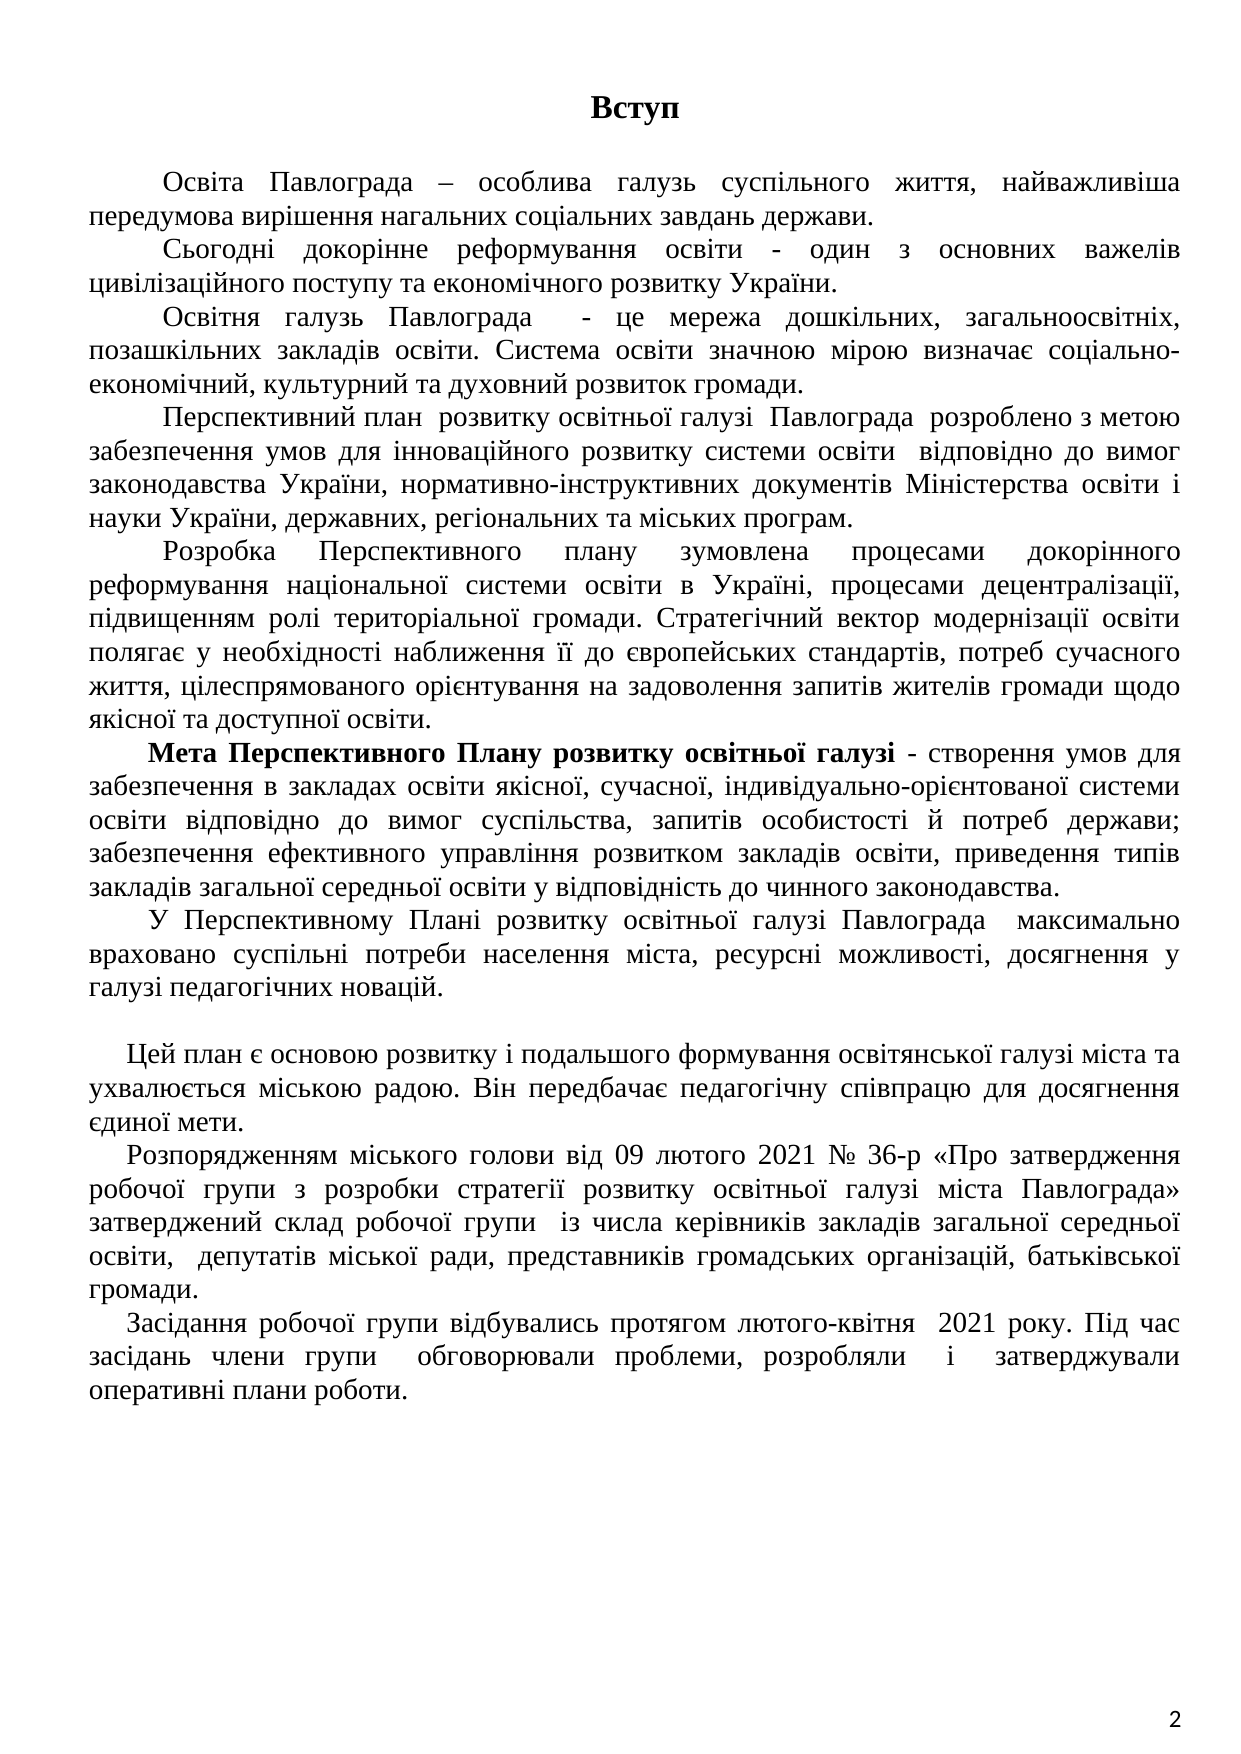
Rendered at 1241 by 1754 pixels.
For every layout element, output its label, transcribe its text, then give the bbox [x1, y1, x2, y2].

text Засідання робочої групи відбувались протягом лютого-квітня 2021 року. Під час засідань члени групи обговорювали проблеми, розробляли і затверджували оперативні плани роботи. [89, 1305, 1181, 1406]
text Сьогодні докорінне реформування освіти - один з основних важелів цивілізаційного поступу та економічного розвитку України. [89, 232, 1181, 299]
text Вступ [89, 88, 1181, 126]
text Освіта Павлограда – особлива галузь суспільного життя, найважливіша передумова вирішення нагальних соціальних завдань держави. [89, 164, 1181, 232]
text Освітня галузь Павлограда - це мережа дошкільних, загальноосвітніх, позашкільних закладів освіти. Система освіти значною мірою визначає соціально-економічний, культурний та духовний розвиток громади. [89, 299, 1181, 399]
text Розробка Перспективного плану зумовлена процесами докорінного реформування національної системи освіти в Україні, процесами децентралізації, підвищенням ролі територіальної громади. Стратегічний вектор модернізації освіти полягає у необхідності наближення її до європейських стандартів, потреб сучасного життя, цілеспрямованого орієнтування на задоволення запитів жителів громади щодо якісної та доступної освіти. [89, 533, 1181, 735]
text Мета Перспективного Плану розвитку освітньої галузі - створення умов для забезпечення в закладах освіти якісної, сучасної, індивідуально-орієнтованої системи освіти відповідно до вимог суспільства, запитів особистості й потреб держави; забезпечення ефективного управління розвитком закладів освіти, приведення типів закладів загальної середньої освіти у відповідність до чинного законодавства. [89, 735, 1181, 902]
text У Перспективному Плані розвитку освітньої галузі Павлограда максимально враховано суспільні потреби населення міста, ресурсні можливості, досягнення у галузі педагогічних новацій. [89, 902, 1181, 1003]
text Цей план є основою розвитку і подальшого формування освітянської галузі міста та ухвалюється міською радою. Він передбачає педагогічну співпрацю для досягнення єдиної мети. [89, 1037, 1181, 1137]
text Перспективний план розвитку освітньої галузі Павлограда розроблено з метою забезпечення умов для інноваційного розвитку системи освіти відповідно до вимог законодавства України, нормативно-інструктивних документів Міністерства освіти і науки України, державних, регіональних та міських програм. [89, 399, 1181, 533]
text Розпорядженням міського голови від 09 лютого 2021 № 36-р «Про затвердження робочої групи з розробки стратегії розвитку освітньої галузі міста Павлограда» затверджений склад робочої групи із числа керівників закладів загальної середньої освіти, депутатів міської ради, представників громадських організацій, батьківської громади. [89, 1137, 1181, 1305]
